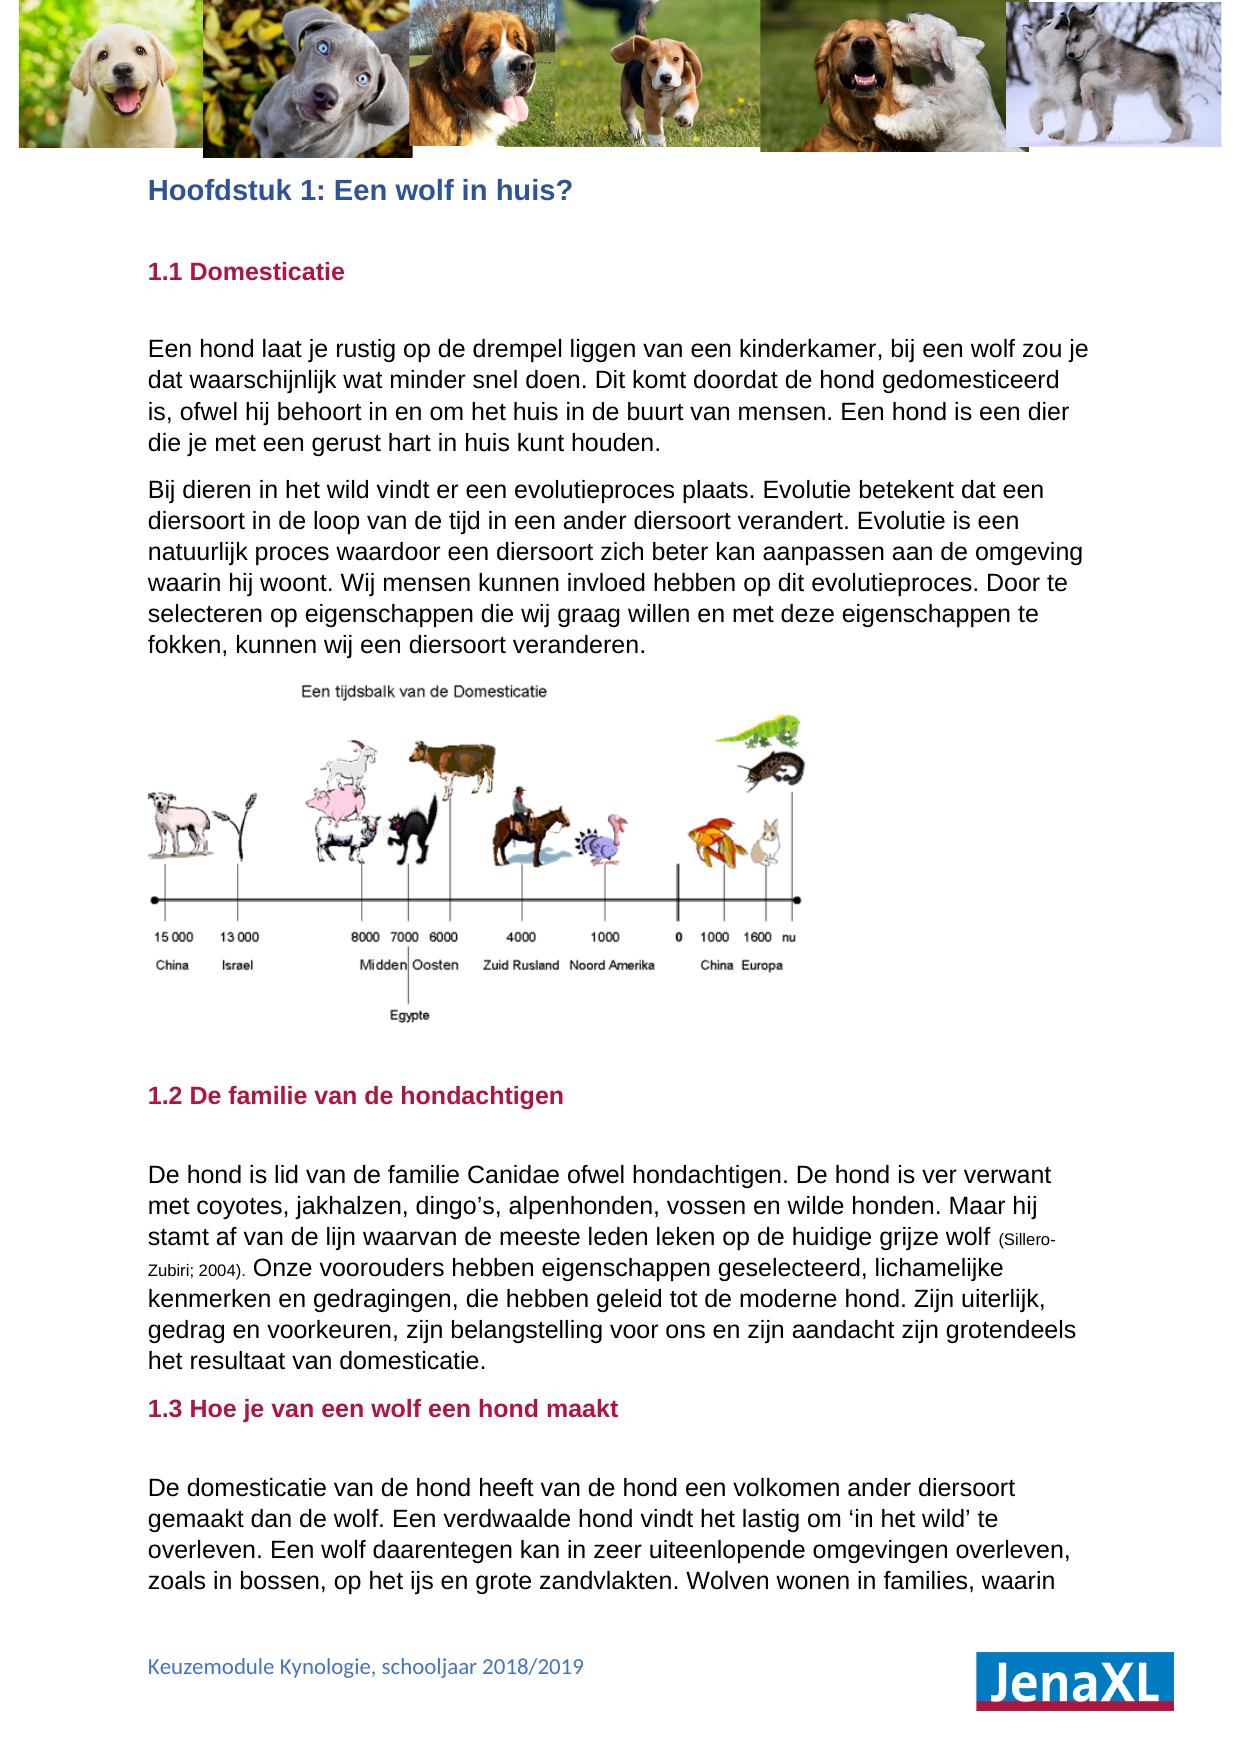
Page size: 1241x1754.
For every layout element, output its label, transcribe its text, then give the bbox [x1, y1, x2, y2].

subtitle 1.2 De familie van de hondachtigen [148, 1081, 1093, 1110]
picture [976, 1652, 1174, 1711]
subtitle 1.1 Domesticatie [148, 256, 1093, 285]
text Bij dieren in het wild vindt er een evolutieproces plaats. Evolutie betekent dat een diersoort in de loop van de tijd in een ander diersoort verandert. Evolutie is een natuurlijk proces waardoor een diersoort zich beter kan aanpassen aan de omgeving waarin hij woont. Wij mensen kunnen invloed hebben op dit evolutieproces. Door te selecteren op eigenschappen die wij graag willen en met deze eigenschappen te fokken, kunnen wij een diersoort veranderen. [148, 475, 1093, 659]
picture [18, 0, 1222, 158]
text Een hond laat je rustig op de drempel liggen van een kinderkamer, bij een wolf zou je dat waarschijnlijk wat minder snel doen. Dit komt doordat de hond gedomesticeerd is, ofwel hij behoort in en om het huis in de buurt van mensen. Een hond is een dier die je met een gerust hart in huis kunt houden. [148, 334, 1093, 456]
picture [147, 678, 806, 1027]
text De hond is lid van de familie Canidae ofwel hondachtigen. De hond is ver verwant met coyotes, jakhalzen, dingo’s, alpenhonden, vossen en wilde honden. Maar hij stamt af van de lijn waarvan de meeste leden leken op de huidige grijze wolf (Sillero-Zubiri; 2004). Onze voorouders hebben eigenschappen geselecteerd, lichamelijke kenmerken en gedragingen, die hebben geleid tot de moderne hond. Zijn uiterlijk, gedrag en voorkeuren, zijn belangstelling voor ons en zijn aandacht zijn grotendeels het resultaat van domesticatie. [148, 1160, 1093, 1375]
subtitle Hoofdstuk 1: Een wolf in huis? [148, 173, 1093, 206]
subtitle 1.3 Hoe je van een wolf een hond maakt [148, 1394, 1093, 1423]
